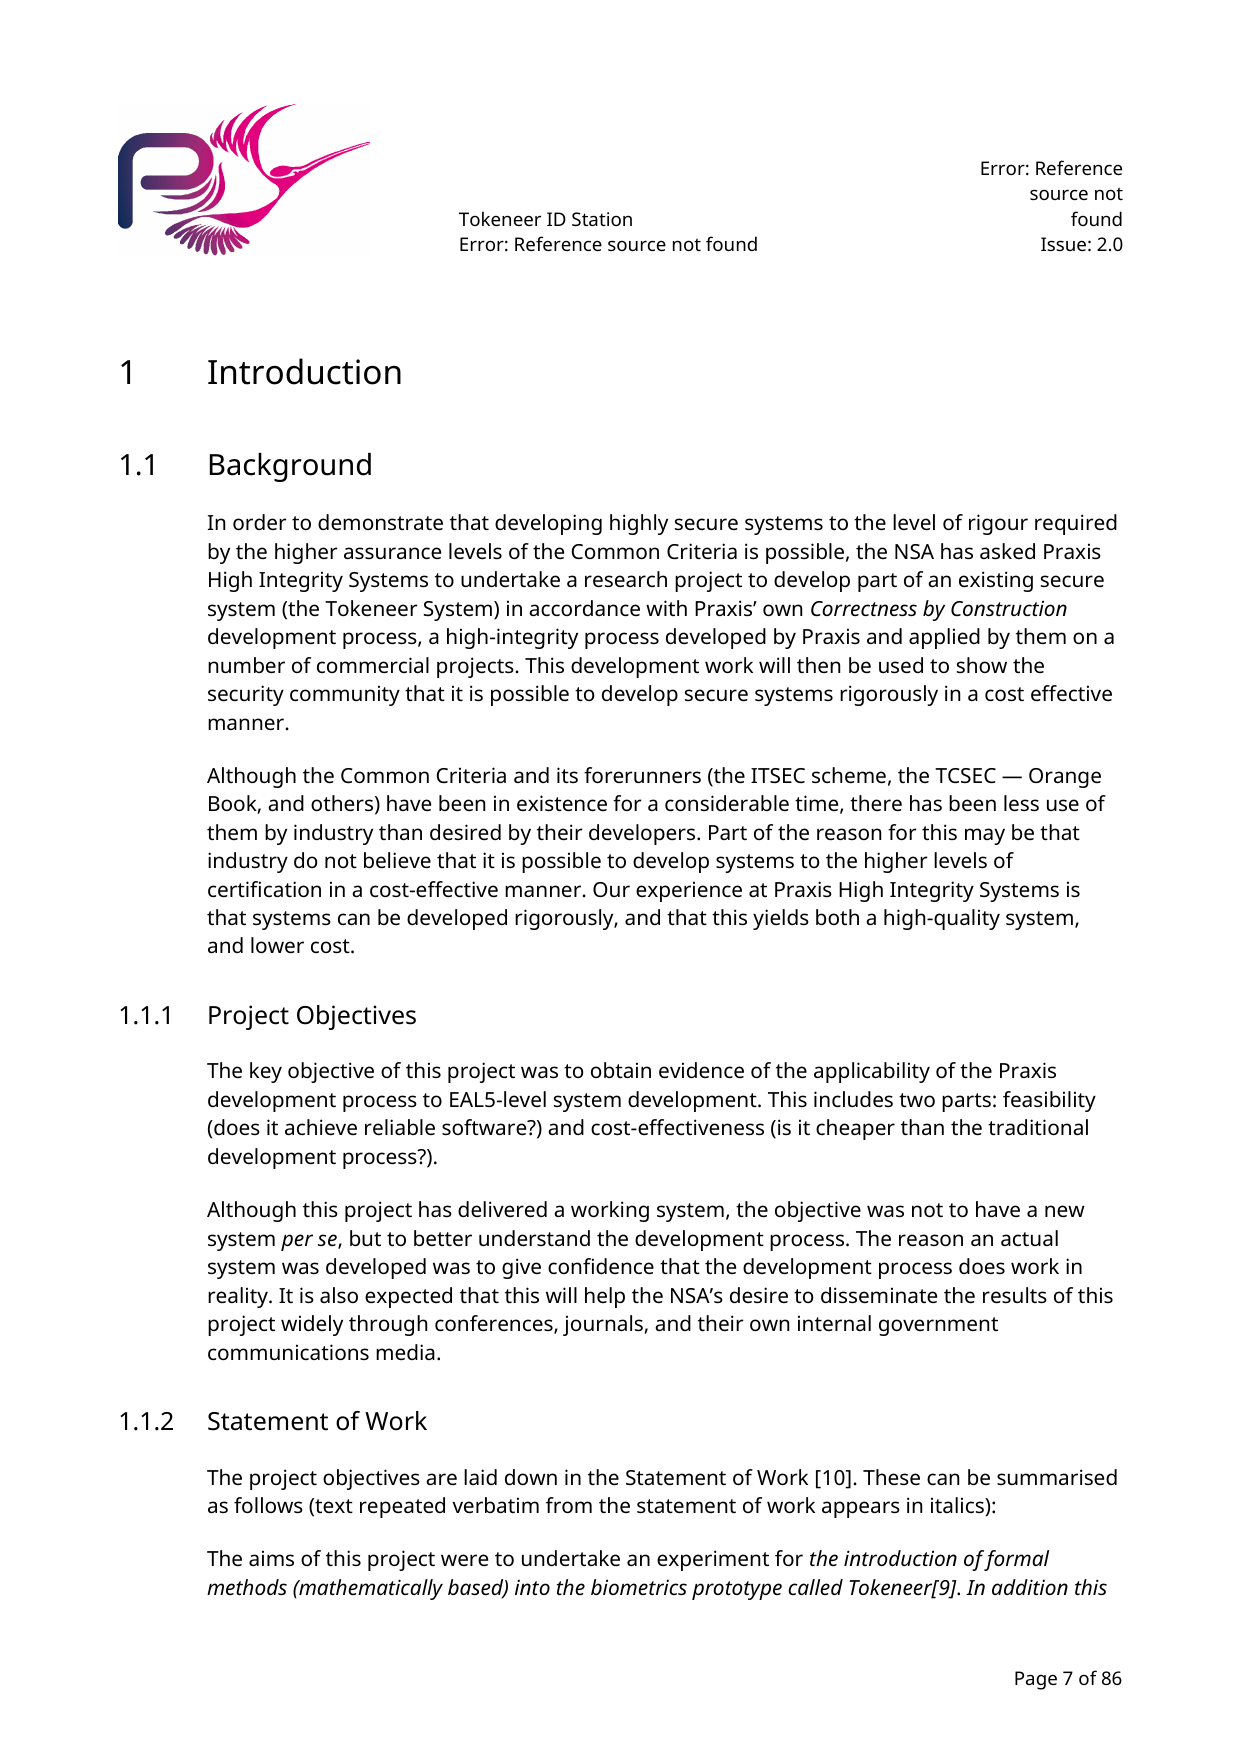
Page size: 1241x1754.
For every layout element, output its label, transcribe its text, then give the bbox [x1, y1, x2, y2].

text The key objective of this project was to obtain evidence of the applicability of the Praxis development process to EAL5-level system development. This includes two parts: feasibility (does it achieve reliable software?) and cost-effectiveness (is it cheaper than the traditional development process?). [207, 1057, 1122, 1170]
picture [118, 103, 370, 256]
text The project objectives are laid down in the Statement of Work [10]. These can be summarised as follows (text repeated verbatim from the statement of work appears in italics): [207, 1463, 1122, 1519]
subtitle Background [118, 444, 1122, 483]
subtitle Project Objectives [118, 998, 1122, 1032]
text Although the Common Criteria and its forerunners (the ITSEC scheme, the TCSEC — Orange Book, and others) have been in existence for a considerable time, there has been less use of them by industry than desired by their developers. Part of the reason for this may be that industry do not believe that it is possible to develop systems to the higher levels of certification in a cost-effective manner. Our experience at Praxis High Integrity Systems is that systems can be developed rigorously, and that this yields both a high-quality system, and lower cost. [207, 761, 1122, 960]
text In order to demonstrate that developing highly secure systems to the level of rigour required by the higher assurance levels of the Common Criteria is possible, the NSA has asked Praxis High Integrity Systems to undertake a research project to develop part of an existing secure system (the Tokeneer System) in accordance with Praxis’ own Correctness by Construction development process, a high-integrity process developed by Praxis and applied by them on a number of commercial projects. This development work will then be used to show the security community that it is possible to develop secure systems rigorously in a cost effective manner. [207, 508, 1122, 736]
subtitle Statement of Work [118, 1403, 1122, 1438]
text Although this project has delivered a working system, the objective was not to have a new system per se, but to better understand the development process. The reason an actual system was developed was to give confidence that the development process does work in reality. It is also expected that this will help the NSA’s desire to disseminate the results of this project widely through conferences, journals, and their own internal government communications media. [207, 1195, 1122, 1366]
subtitle Introduction [118, 348, 1122, 394]
